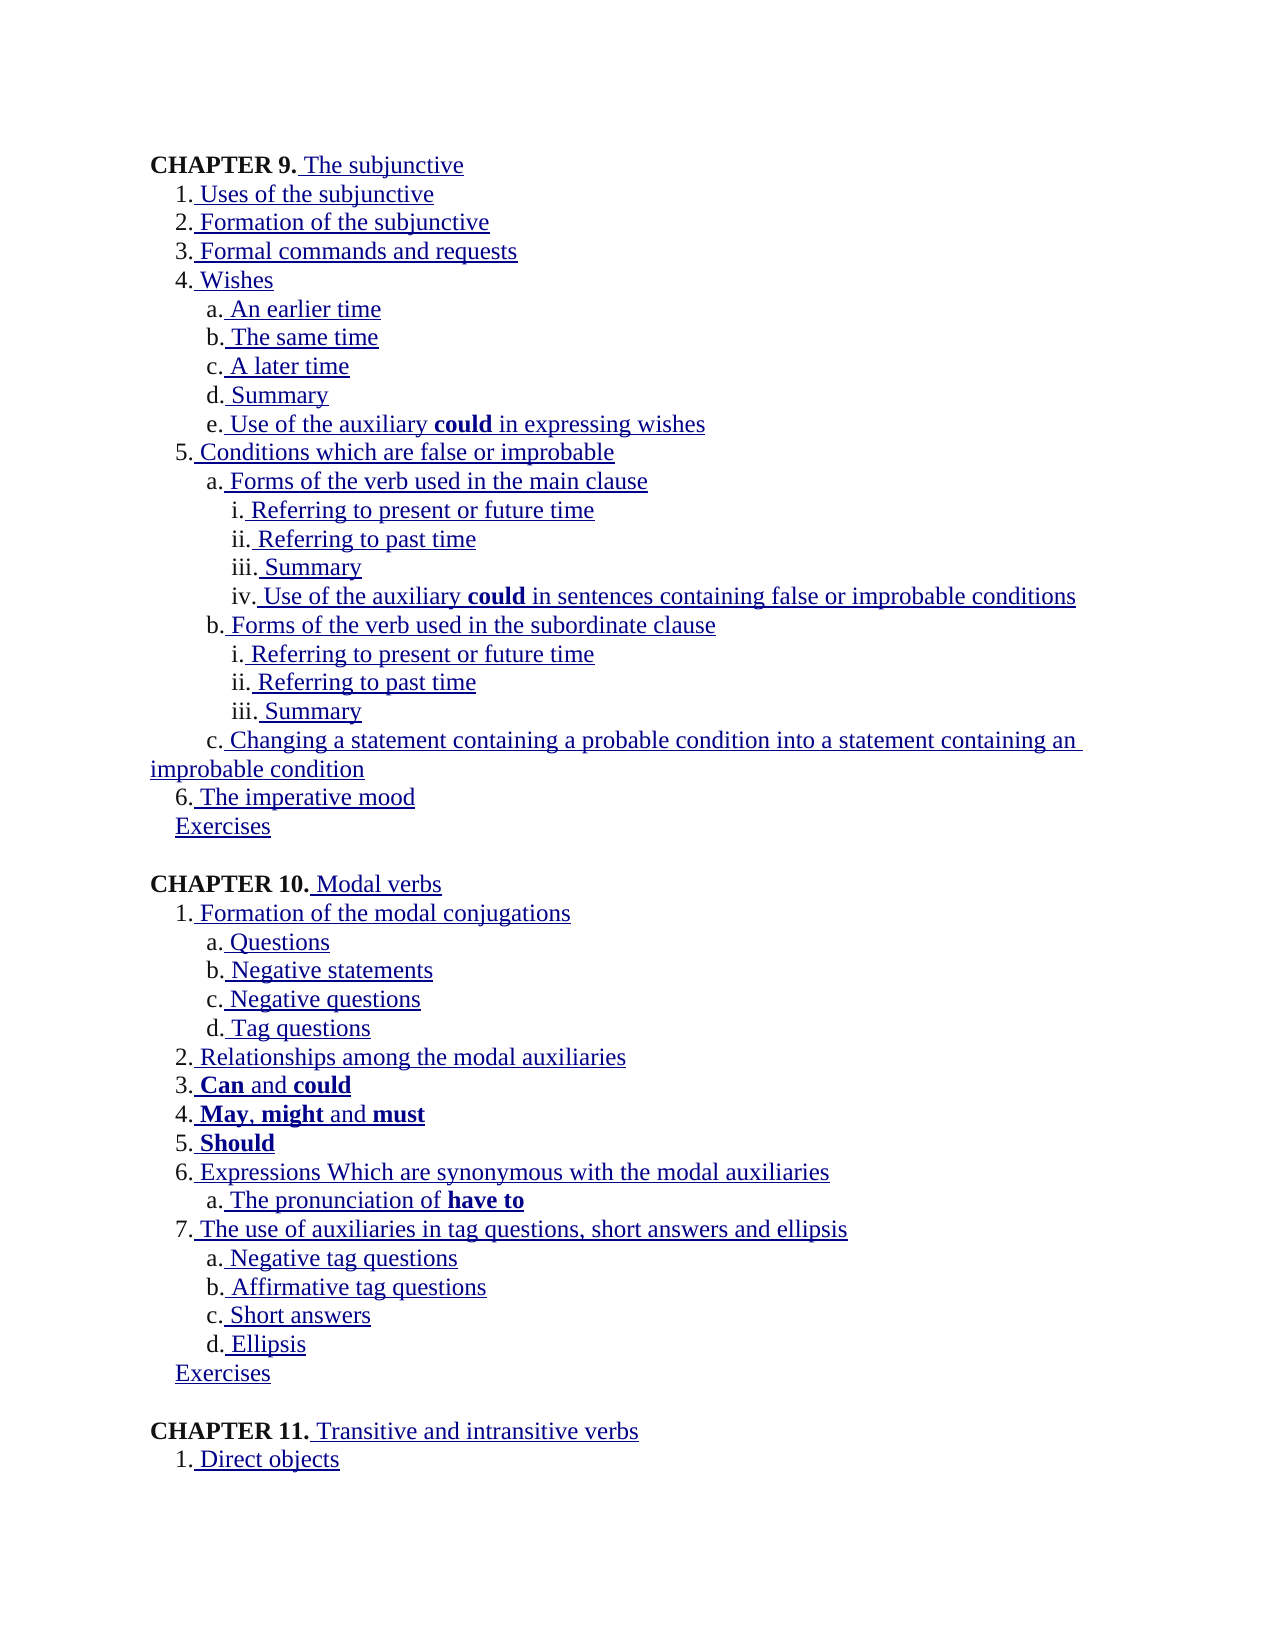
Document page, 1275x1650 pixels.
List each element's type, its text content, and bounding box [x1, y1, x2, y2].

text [150, 1416, 1125, 1473]
text CHAPTER 9. The subjunctive 1. Uses of the subjunctive 2. Formation of the subjunctive 3. Formal commands and requests 4. Wishes a. An earlier time b. The same time c. A later time d. Summary e. Use of the auxiliary could in expressing wishes 5. Conditions which are false or improbable a. Forms of the verb used in the main clause i. Referring to present or future time ii. Referring to past time iii. Summary iv. Use of the auxiliary could in sentences containing false or improbable conditions b. Forms of the verb used in the subordinate clause i. Referring to present or future time ii. Referring to past time iii. Summary c. Changing a statement containing a probable condition into a statement containing an improbable condition 6. The imperative mood Exercises [150, 150, 1125, 840]
text CHAPTER 10. Modal verbs 1. Formation of the modal conjugations a. Questions b. Negative statements c. Negative questions d. Tag questions 2. Relationships among the modal auxiliaries 3. Can and could 4. May, might and must 5. Should 6. Expressions Which are synonymous with the modal auxiliaries a. The pronunciation of have to 7. The use of auxiliaries in tag questions, short answers and ellipsis a. Negative tag questions b. Affirmative tag questions c. Short answers d. Ellipsis Exercises [150, 869, 1125, 1387]
